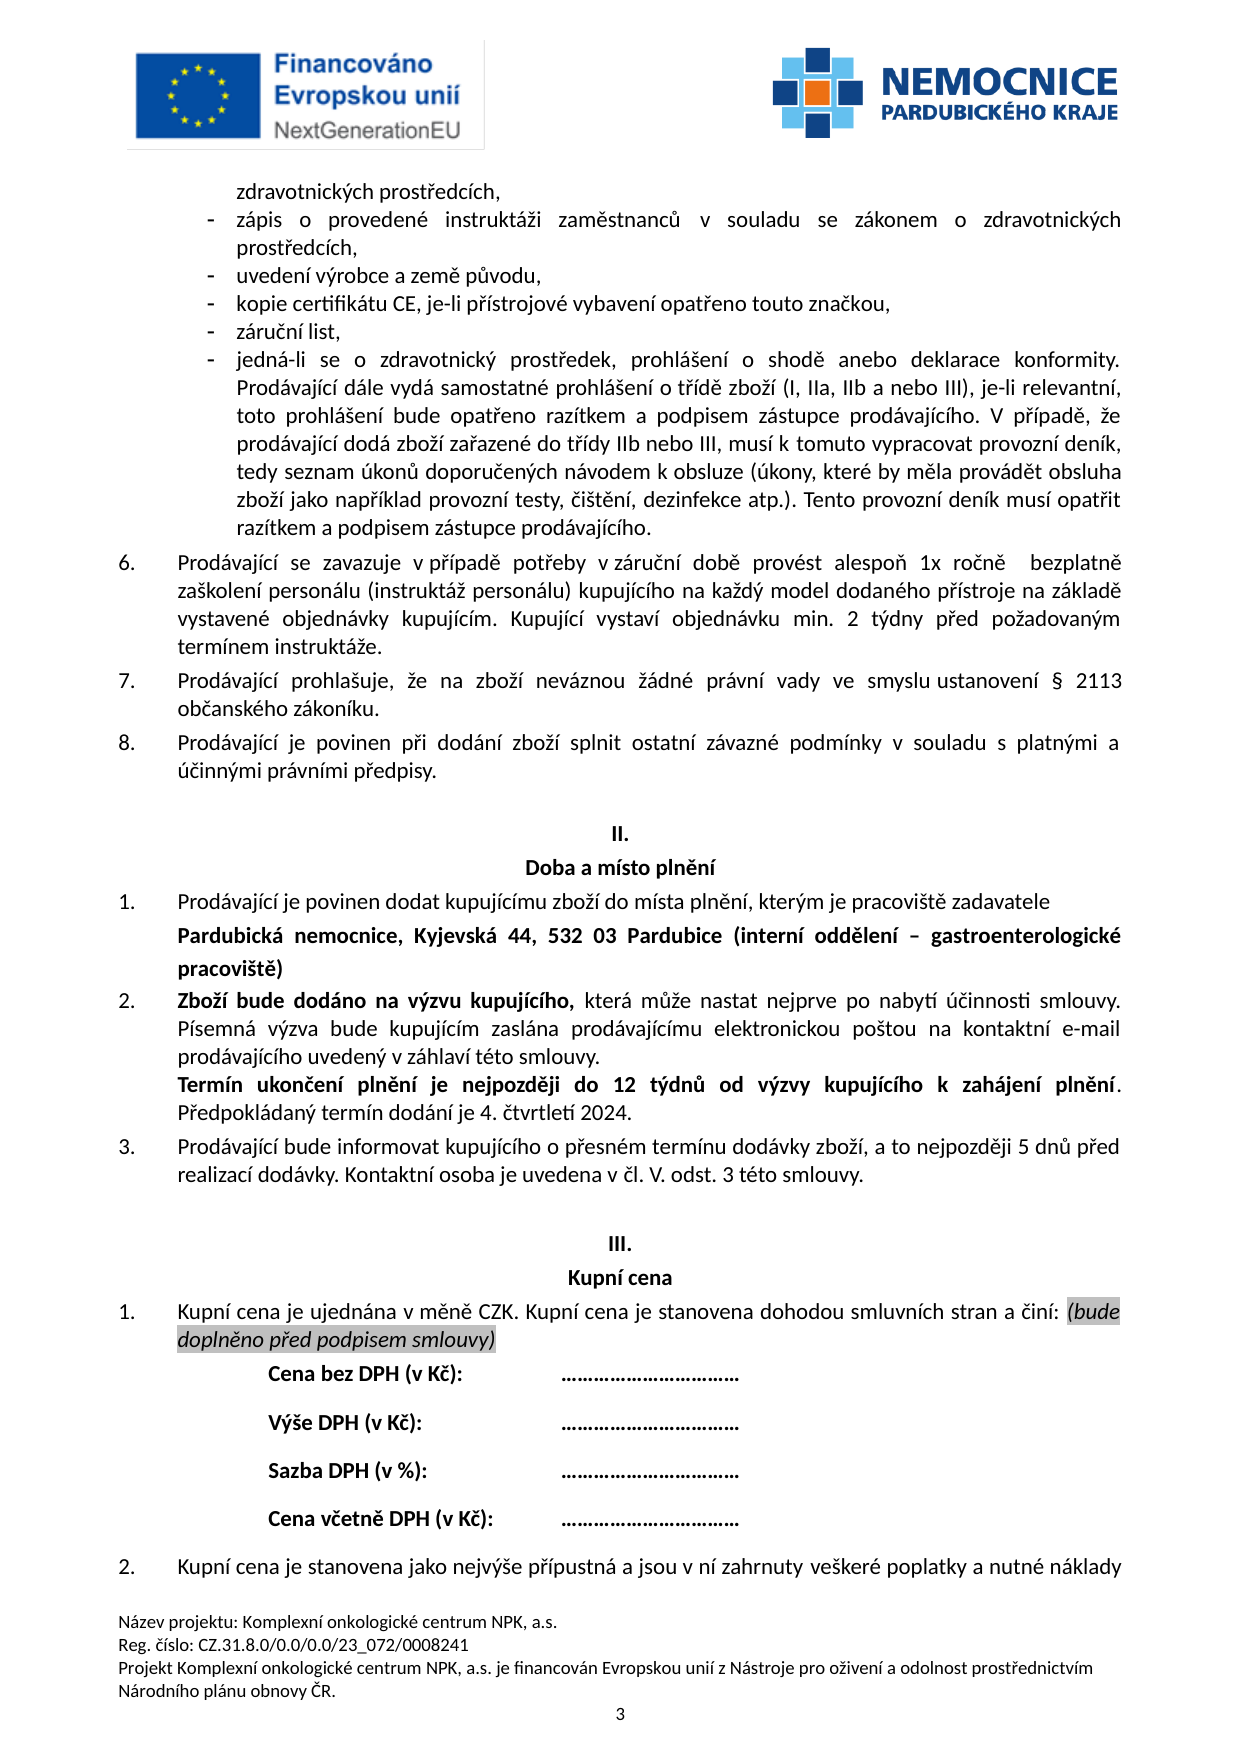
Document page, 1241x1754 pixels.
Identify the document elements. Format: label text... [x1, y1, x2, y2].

list oprávnění školitele (od výrobce) k provádění instruktáže v souladu se zákonem o zdravotnických prostředcích, [207, 177, 1122, 205]
picture [771, 46, 1118, 139]
list záruční list, [207, 317, 1122, 345]
list Prodávající je povinen při dodání zboží splnit ostatní závazné podmínky v souladu s platnými a účinnými právními předpisy. [118, 728, 1122, 784]
text Cena bez DPH (v Kč): …………………………… [268, 1359, 1122, 1388]
list zápis o provedené instruktáži zaměstnanců v souladu se zákonem o zdravotnických prostředcích, [207, 205, 1122, 261]
text Sazba DPH (v %): …………………………… [268, 1456, 1122, 1484]
text III. [118, 1229, 1122, 1257]
text Výše DPH (v Kč): …………………………… [268, 1408, 1122, 1436]
list Prodávající je povinen dodat kupujícímu zboží do místa plnění, kterým je pracoviště zadavatele [118, 887, 1122, 915]
list uvedení výrobce a země původu, [207, 261, 1122, 289]
text Kupní cena [118, 1263, 1122, 1291]
list Kupní cena je ujednána v měně CZK. Kupní cena je stanovena dohodou smluvních stran a činí: (bude doplněno před podpisem smlouvy) [118, 1297, 1122, 1353]
text II. [118, 819, 1122, 847]
text Doba a místo plnění [118, 853, 1122, 881]
list Termín ukončení plnění je nejpozději do 12 týdnů od výzvy kupujícího k zahájení plnění. Předpokládaný termín dodání je 4. čtvrtletí 2024. [177, 1070, 1122, 1126]
list Prodávající prohlašuje, že na zboží neváznou žádné právní vady ve smyslu ustanovení § 2113 občanského zákoníku. [118, 666, 1122, 722]
list Zboží bude dodáno na výzvu kupujícího, která může nastat nejprve po nabytí účinnosti smlouvy. Písemná výzva bude kupujícím zaslána prodávajícímu elektronickou poštou na kontaktní e-mail prodávajícího uvedený v záhlaví této smlouvy. [118, 986, 1122, 1070]
list Prodávající bude informovat kupujícího o přesném termínu dodávky zboží, a to nejpozději 5 dnů před realizací dodávky. Kontaktní osoba je uvedena v čl. V. odst. 3 této smlouvy. [118, 1132, 1122, 1188]
list Prodávající se zavazuje v případě potřeby v záruční době provést alespoň 1x ročně bezplatně zaškolení personálu (instruktáž personálu) kupujícího na každý model dodaného přístroje na základě vystavené objednávky kupujícím. Kupující vystaví objednávku min. 2 týdny před požadovaným termínem instruktáže. [118, 548, 1122, 660]
text Pardubická nemocnice, Kyjevská 44, 532 03 Pardubice (interní oddělení – gastroenterologické pracoviště) [177, 921, 1122, 982]
list kopie certifikátu CE, je-li přístrojové vybavení opatřeno touto značkou, [207, 289, 1122, 317]
list jedná-li se o zdravotnický prostředek, prohlášení o shodě anebo deklarace konformity. Prodávající dále vydá samostatné prohlášení o třídě zboží (I, IIa, IIb a nebo III), je-li relevantní, toto prohlášení bude opatřeno razítkem a podpisem zástupce prodávajícího. V případě, že prodávající dodá zboží zařazené do třídy IIb nebo III, musí k tomuto vypracovat provozní deník, tedy seznam úkonů doporučených návodem k obsluze (úkony, které by měla provádět obsluha zboží jako například provozní testy, čištění, dezinfekce atp.). Tento provozní deník musí opatřit razítkem a podpisem zástupce prodávajícího. [207, 345, 1122, 541]
picture [127, 40, 486, 151]
text Cena včetně DPH (v Kč): …………………………… [268, 1504, 1122, 1532]
